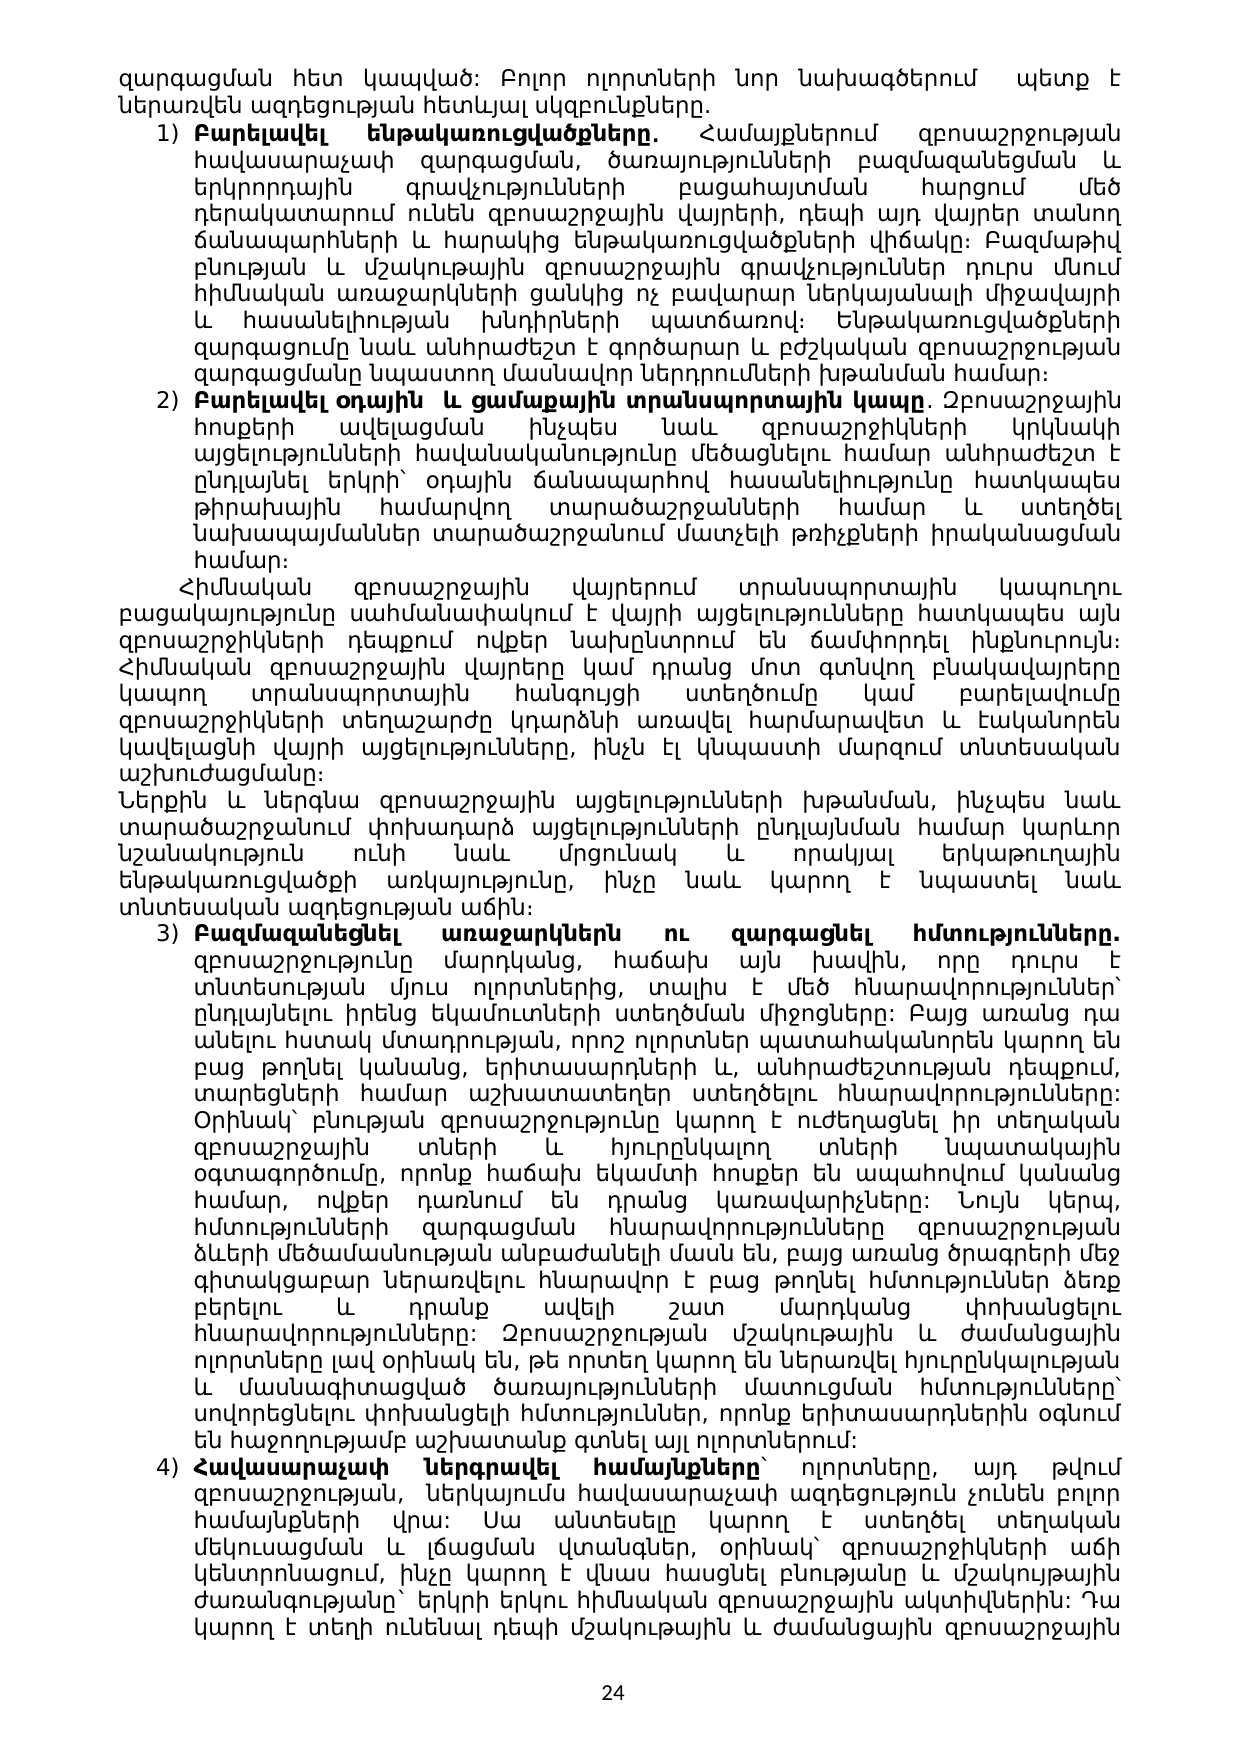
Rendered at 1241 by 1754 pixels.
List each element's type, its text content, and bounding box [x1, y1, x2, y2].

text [118, 66, 1122, 119]
list Հիմնական զբոսաշրջային վայրերում տրանսպորտային կապուղու բացակայությունը սահմանափակում է վայրի այցելությունները հատկապես այն զբոսաշրջիկների դեպքում ովքեր նախընտրում են ճամփորդել ինքնուրույն։ Հիմնական զբոսաշրջային վայրերը կամ դրանց մոտ գտնվող բնակավայրերը կապող տրանսպորտային հանգույցի ստեղծումը կամ բարելավումը զբոսաշրջիկների տեղաշարժը կդարձնի առավել հարմարավետ և էականորեն կավելացնի վայրի այցելությունները, ինչն էլ կնպաստի մարզում տնտեսական աշխուժացմանը։ [118, 574, 1122, 787]
list Բարելավել օդային և ցամաքային տրանսպորտային կապը. Զբոսաշրջային հոսքերի ավելացման ինչպես նաև զբոսաշրջիկների կրկնակի այցելությունների հավանականությունը մեծացնելու համար անհրաժեշտ է ընդլայնել երկրի՝ օդային ճանապարհով հասանելիությունը հատկապես թիրախային համարվող տարածաշրջանների համար և ստեղծել նախապայմաններ տարածաշրջանում մատչելի թռիչքների իրականացման համար։ [156, 387, 1122, 574]
list Բարելավել ենթակառուցվածքները․ Համայքներում զբոսաշրջության հավասարաչափ զարգացման, ծառայությունների բազմազանեցման և երկրորդային գրավչությունների բացահայտման հարցում մեծ դերակատարում ունեն զբոսաշրջային վայրերի, դեպի այդ վայրեր տանող ճանապարհների և հարակից ենթակառուցվածքների վիճակը։ Բազմաթիվ բնության և մշակութային զբոսաշրջային գրավչություններ դուրս մնում հիմնական առաջարկների ցանկից ոչ բավարար ներկայանալի միջավայրի և հասանելիության խնդիրների պատճառով։ Ենթակառուցվածքների զարգացումը նաև անհրաժեշտ է գործարար և բժշկական զբոսաշրջության զարգացմանը նպաստող մասնավոր ներդրումների խթանման համար։ [156, 119, 1122, 387]
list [156, 1454, 1122, 1640]
list Բազմազանեցնել առաջարկներն ու զարգացնել հմտությունները. զբոսաշրջությունը մարդկանց, հաճախ այն խավին, որը դուրս է տնտեսության մյուս ոլորտներից, տալիս է մեծ հնարավորություններ՝ ընդլայնելու իրենց եկամուտների ստեղծման միջոցները: Բայց առանց դա անելու հստակ մտադրության, որոշ ոլորտներ պատահականորեն կարող են բաց թողնել կանանց, երիտասարդների և, անհրաժեշտության դեպքում, տարեցների համար աշխատատեղեր ստեղծելու հնարավորությունները: Օրինակ՝ բնության զբոսաշրջությունը կարող է ուժեղացնել իր տեղական զբոսաշրջային տների և հյուրընկալող տների նպատակային օգտագործումը, որոնք հաճախ եկամտի հոսքեր են ապահովում կանանց համար, ովքեր դառնում են դրանց կառավարիչները: Նույն կերպ, հմտությունների զարգացման հնարավորությունները զբոսաշրջության ձևերի մեծամասնության անբաժանելի մասն են, բայց առանց ծրագրերի մեջ գիտակցաբար ներառվելու հնարավոր է բաց թողնել հմտություններ ձեռք բերելու և դրանք ավելի շատ մարդկանց փոխանցելու հնարավորությունները: Զբոսաշրջության մշակութային և ժամանցային ոլորտները լավ օրինակ են, թե որտեղ կարող են ներառվել հյուրընկալության և մասնագիտացված ծառայությունների մատուցման հմտությունները՝ սովորեցնելու փոխանցելի հմտություններ, որոնք երիտասարդներին օգնում են հաջողությամբ աշխատանք գտնել այլ ոլորտներում: [156, 920, 1122, 1454]
list Ներքին և ներգնա զբոսաշրջային այցելությունների խթանման, ինչպես նաև տարածաշրջանում փոխադարձ այցելությունների ընդլայնման համար կարևոր նշանակություն ունի նաև մրցունակ և որակյալ երկաթուղային ենթակառուցվածքի առկայությունը, ինչը նաև կարող է նպաստել նաև տնտեսական ազդեցության աճին։ [118, 787, 1122, 920]
